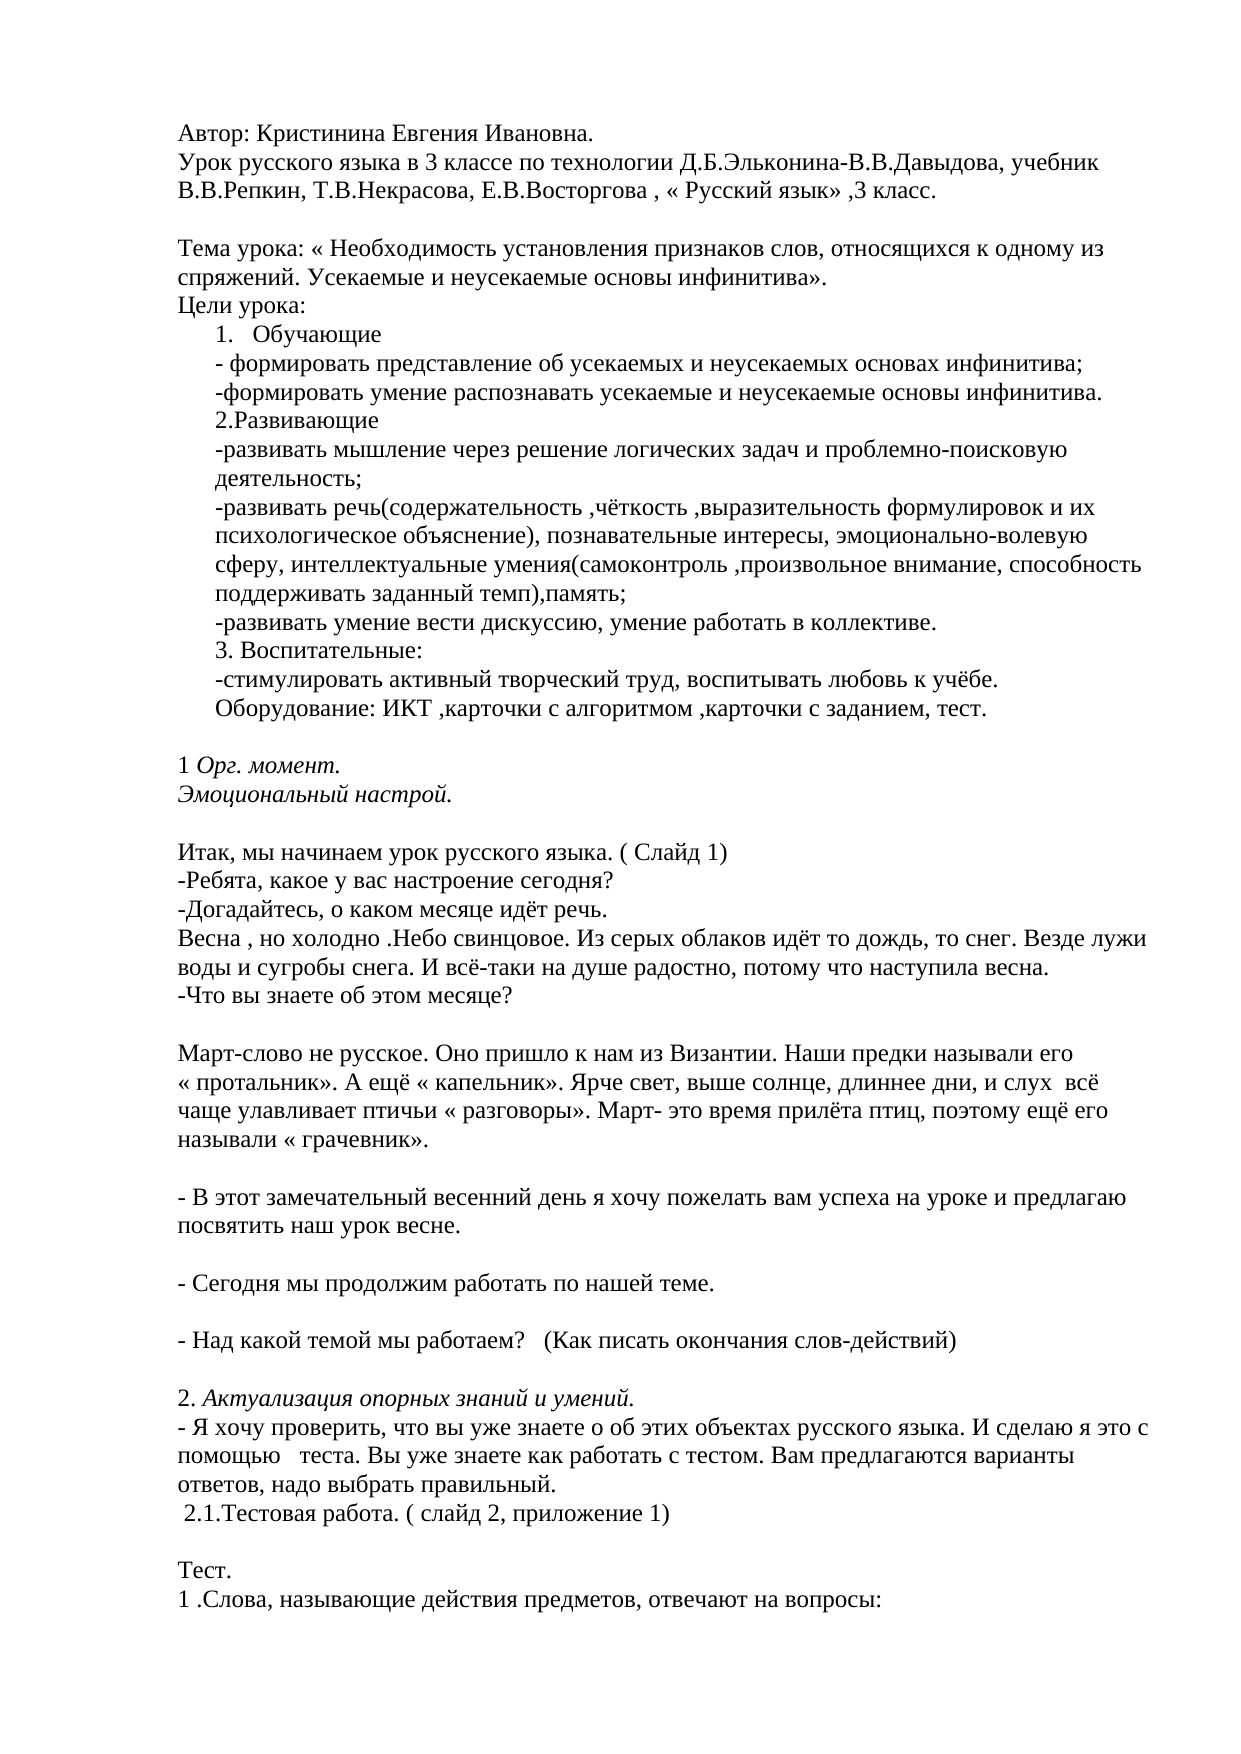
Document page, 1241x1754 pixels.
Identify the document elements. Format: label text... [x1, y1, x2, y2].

text -формировать умение распознавать усекаемые и неусекаемые основы инфинитива. [215, 377, 1152, 406]
text Оборудование: ИКТ ,карточки с алгоритмом ,карточки с заданием, тест. [215, 693, 1152, 722]
text -развивать мышление через решение логических задач и проблемно-поисковую деятельность; [215, 434, 1152, 492]
text - Над какой темой мы работаем? (Как писать окончания слов-действий) [177, 1326, 1152, 1354]
text - Сегодня мы продолжим работать по нашей теме. [177, 1268, 1152, 1297]
text -Догадайтесь, о каком месяце идёт речь. [177, 894, 1152, 923]
text -развивать речь(содержательность ,чёткость ,выразительность формулировок и их психологическое объяснение), познавательные интересы, эмоционально-волевую сферу, интеллектуальные умения(самоконтроль ,произвольное внимание, способность поддерживать заданный темп),память; [215, 492, 1152, 607]
list Обучающие [215, 319, 1152, 348]
text -стимулировать активный творческий труд, воспитывать любовь к учёбе. [215, 664, 1152, 693]
text -Ребята, какое у вас настроение сегодня? [177, 866, 1152, 894]
text 2.1.Тестовая работа. ( слайд 2, приложение 1) [177, 1498, 1152, 1527]
text 2.Развивающие [215, 406, 1152, 434]
text 1 Орг. момент. [177, 751, 1152, 779]
text 3. Воспитательные: [215, 636, 1152, 664]
text Март-слово не русское. Оно пришло к нам из Византии. Наши предки называли его « протальник». А ещё « капельник». Ярче свет, выше солнце, длиннее дни, и слух всё чаще улавливает птичьи « разговоры». Март- это время прилёта птиц, поэтому ещё его называли « грачевник». [177, 1038, 1152, 1153]
text - Я хочу проверить, что вы уже знаете о об этих объектах русского языка. И сделаю я это с помощью теста. Вы уже знаете как работать с тестом. Вам предлагаются варианты ответов, надо выбрать правильный. [177, 1412, 1152, 1498]
text 2. Актуализация опорных знаний и умений. [177, 1383, 1152, 1412]
text Тест. [177, 1556, 1152, 1584]
text Автор: Кристинина Евгения Ивановна. [177, 118, 1152, 147]
text -развивать умение вести дискуссию, умение работать в коллективе. [215, 607, 1152, 636]
text - формировать представление об усекаемых и неусекаемых основах инфинитива; [215, 348, 1152, 377]
text Урок русского языка в 3 классе по технологии Д.Б.Эльконина-В.В.Давыдова, учебник В.В.Репкин, Т.В.Некрасова, Е.В.Восторгова , « Русский язык» ,3 класс. [177, 147, 1152, 204]
text Весна , но холодно .Небо свинцовое. Из серых облаков идёт то дождь, то снег. Везде лужи воды и сугробы снега. И всё-таки на душе радостно, потому что наступила весна. [177, 923, 1152, 981]
text - В этот замечательный весенний день я хочу пожелать вам успеха на уроке и предлагаю посвятить наш урок весне. [177, 1182, 1152, 1239]
text Тема урока: « Необходимость установления признаков слов, относящихся к одному из спряжений. Усекаемые и неусекаемые основы инфинитива». [177, 233, 1152, 291]
text 1 .Слова, называющие действия предметов, отвечают на вопросы: [177, 1584, 1152, 1613]
text Эмоциональный настрой. [177, 779, 1152, 808]
text Цели урока: [177, 291, 1152, 319]
text Итак, мы начинаем урок русского языка. ( Слайд 1) [177, 837, 1152, 866]
text -Что вы знаете об этом месяце? [177, 981, 1152, 1009]
